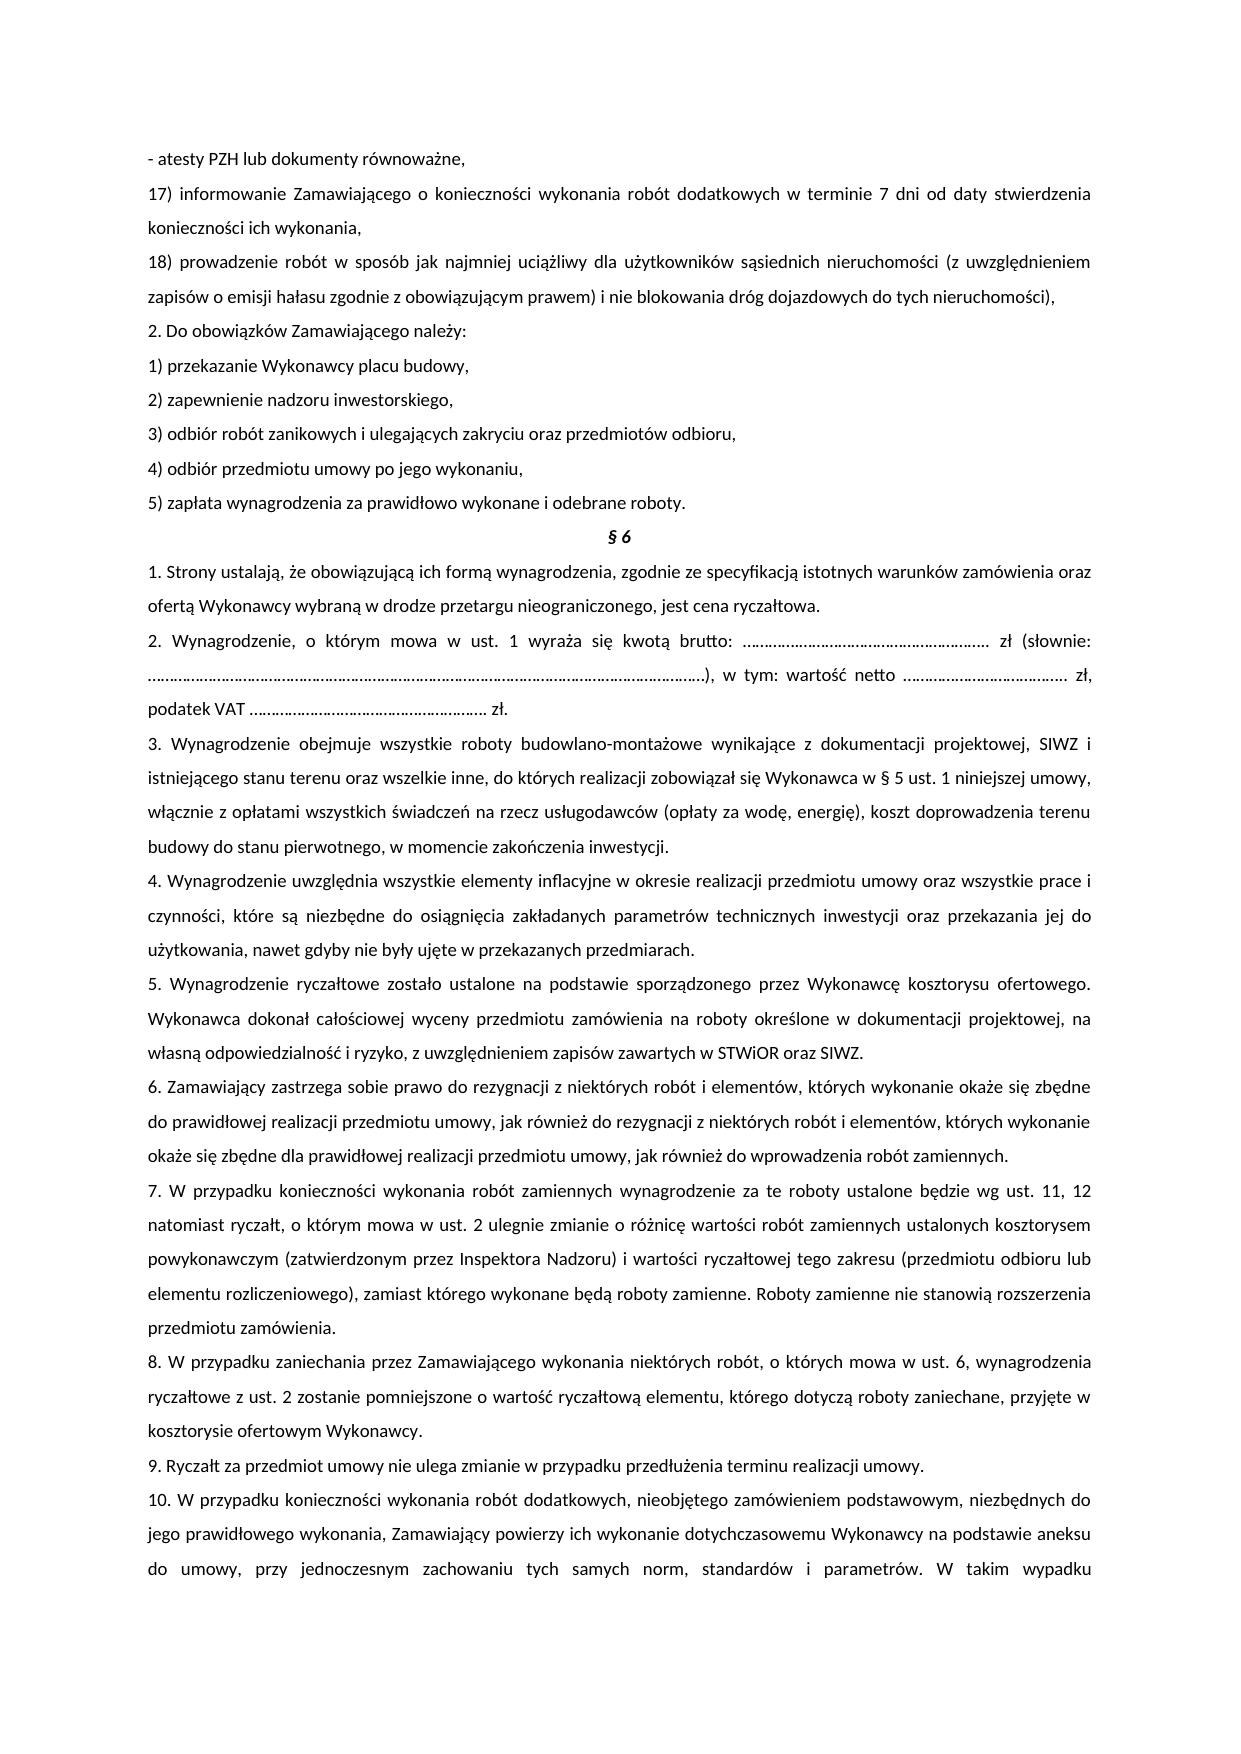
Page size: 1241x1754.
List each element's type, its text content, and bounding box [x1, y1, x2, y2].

text 6. Zamawiający zastrzega sobie prawo do rezygnacji z niektórych robót i elementów, których wykonanie okaże się zbędne do prawidłowej realizacji przedmiotu umowy, jak również do rezygnacji z niektórych robót i elementów, których wykonanie okaże się zbędne dla prawidłowej realizacji przedmiotu umowy, jak również do wprowadzenia robót zamiennych. [148, 1076, 1093, 1167]
text 2) zapewnienie nadzoru inwestorskiego, [148, 388, 1093, 411]
text 3. Wynagrodzenie obejmuje wszystkie roboty budowlano-montażowe wynikające z dokumentacji projektowej, SIWZ i istniejącego stanu terenu oraz wszelkie inne, do których realizacji zobowiązał się Wykonawca w § 5 ust. 1 niniejszej umowy, włącznie z opłatami wszystkich świadczeń na rzecz usługodawców (opłaty za wodę, energię), koszt doprowadzenia terenu budowy do stanu pierwotnego, w momencie zakończenia inwestycji. [148, 732, 1093, 858]
text 7. W przypadku konieczności wykonania robót zamiennych wynagrodzenie za te roboty ustalone będzie wg ust. 11, 12 natomiast ryczałt, o którym mowa w ust. 2 ulegnie zmianie o różnicę wartości robót zamiennych ustalonych kosztorysem powykonawczym (zatwierdzonym przez Inspektora Nadzoru) i wartości ryczałtowej tego zakresu (przedmiotu odbioru lub elementu rozliczeniowego), zamiast którego wykonane będą roboty zamienne. Roboty zamienne nie stanowią rozszerzenia przedmiotu zamówienia. [148, 1179, 1093, 1339]
text 8. W przypadku zaniechania przez Zamawiającego wykonania niektórych robót, o których mowa w ust. 6, wynagrodzenia ryczałtowe z ust. 2 zostanie pomniejszone o wartość ryczałtową elementu, którego dotyczą roboty zaniechane, przyjęte w kosztorysie ofertowym Wykonawcy. [148, 1351, 1093, 1442]
text 9. Ryczałt za przedmiot umowy nie ulega zmianie w przypadku przedłużenia terminu realizacji umowy. [148, 1454, 1093, 1477]
text 1) przekazanie Wykonawcy placu budowy, [148, 354, 1093, 377]
text 2. Wynagrodzenie, o którym mowa w ust. 1 wyraża się kwotą brutto: ………….…………………………………….. zł (słownie: …………………………………………………………………………………………………………………), w tym: wartość netto ……………………………….. zł, podatek VAT ………………………………………………. zł. [148, 629, 1093, 721]
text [148, 1488, 1093, 1580]
text 2. Do obowiązków Zamawiającego należy: [148, 319, 1093, 342]
text 5. Wynagrodzenie ryczałtowe zostało ustalone na podstawie sporządzonego przez Wykonawcę kosztorysu ofertowego. Wykonawca dokonał całościowej wyceny przedmiotu zamówienia na roboty określone w dokumentacji projektowej, na własną odpowiedzialność i ryzyko, z uwzględnieniem zapisów zawartych w STWiOR oraz SIWZ. [148, 973, 1093, 1064]
text 5) zapłata wynagrodzenia za prawidłowo wykonane i odebrane roboty. [148, 491, 1093, 514]
text § 6 [148, 526, 1093, 549]
text 3) odbiór robót zanikowych i ulegających zakryciu oraz przedmiotów odbioru, [148, 423, 1093, 446]
text 17) informowanie Zamawiającego o konieczności wykonania robót dodatkowych w terminie 7 dni od daty stwierdzenia konieczności ich wykonania, [148, 182, 1093, 239]
text 1. Strony ustalają, że obowiązującą ich formą wynagrodzenia, zgodnie ze specyfikacją istotnych warunków zamówienia oraz ofertą Wykonawcy wybraną w drodze przetargu nieograniczonego, jest cena ryczałtowa. [148, 560, 1093, 617]
text 4. Wynagrodzenie uwzględnia wszystkie elementy inflacyjne w okresie realizacji przedmiotu umowy oraz wszystkie prace i czynności, które są niezbędne do osiągnięcia zakładanych parametrów technicznych inwestycji oraz przekazania jej do użytkowania, nawet gdyby nie były ujęte w przekazanych przedmiarach. [148, 869, 1093, 961]
text 4) odbiór przedmiotu umowy po jego wykonaniu, [148, 457, 1093, 480]
text 18) prowadzenie robót w sposób jak najmniej uciążliwy dla użytkowników sąsiednich nieruchomości (z uwzględnieniem zapisów o emisji hałasu zgodnie z obowiązującym prawem) i nie blokowania dróg dojazdowych do tych nieruchomości), [148, 251, 1093, 308]
text - atesty PZH lub dokumenty równoważne, [148, 148, 1093, 171]
